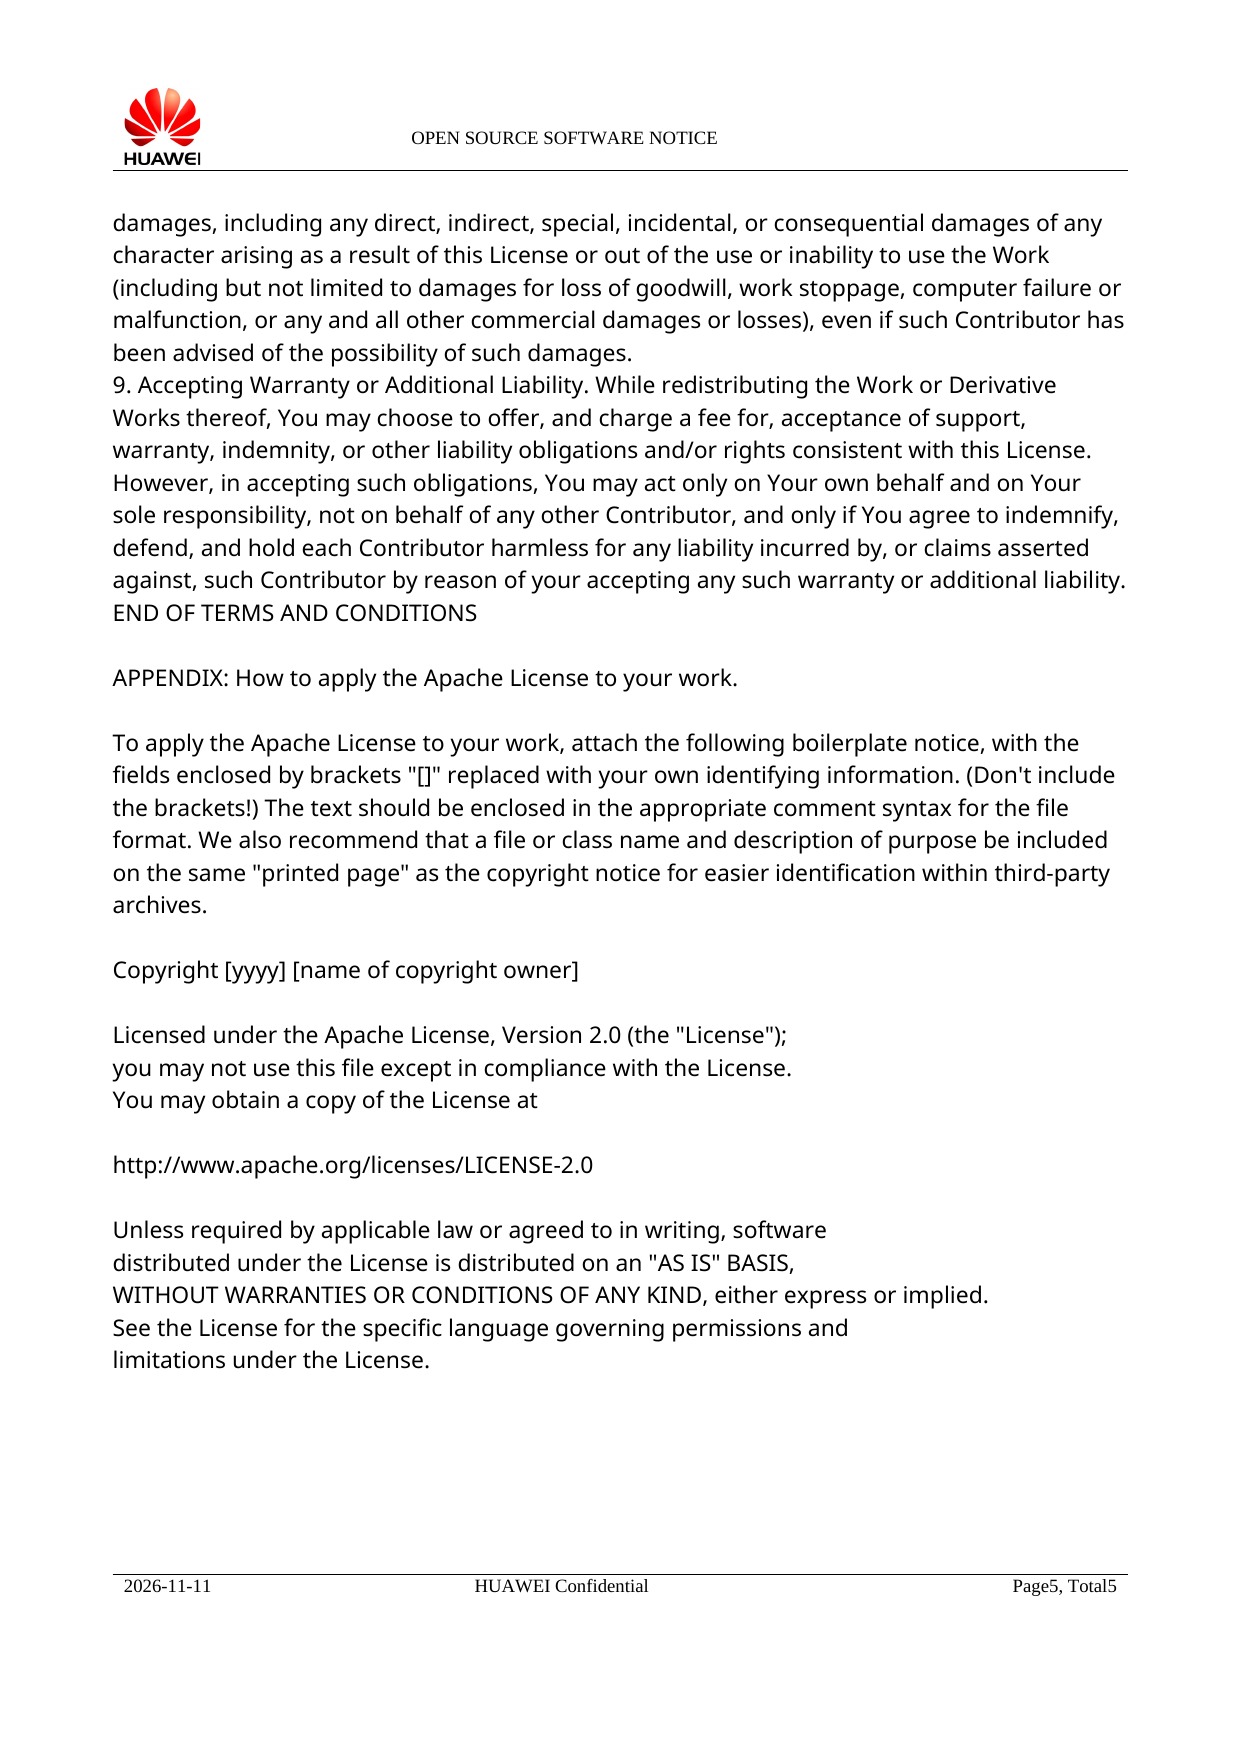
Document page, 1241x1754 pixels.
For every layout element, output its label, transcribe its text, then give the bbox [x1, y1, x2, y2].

text APPENDIX: How to apply the Apache License to your work. [112, 661, 1128, 694]
text Copyright [yyyy] [name of copyright owner] [112, 954, 1128, 986]
picture [124, 88, 201, 165]
text http://www.apache.org/licenses/LICENSE-2.0 [112, 1149, 1128, 1181]
text Unless required by applicable law or agreed to in writing, software [112, 1214, 1128, 1246]
text limitations under the License. [112, 1344, 1128, 1376]
text distributed under the License is distributed on an "AS IS" BASIS, [112, 1246, 1128, 1279]
text 9. Accepting Warranty or Additional Liability. While redistributing the Work or Derivative Works thereof, You may choose to offer, and charge a fee for, acceptance of support, warranty, indemnity, or other liability obligations and/or rights consistent with this License. However, in accepting such obligations, You may act only on Your own behalf and on Your sole responsibility, not on behalf of any other Contributor, and only if You agree to indemnify, defend, and hold each Contributor harmless for any liability incurred by, or claims asserted against, such Contributor by reason of your accepting any such warranty or additional liability. [112, 369, 1128, 596]
text To apply the Apache License to your work, attach the following boilerplate notice, with the fields enclosed by brackets "[]" replaced with your own identifying information. (Don't include the brackets!) The text should be enclosed in the appropriate comment syntax for the file format. We also recommend that a file or class name and description of purpose be included on the same "printed page" as the copyright notice for easier identification within third-party archives. [112, 726, 1128, 921]
text See the License for the specific language governing permissions and [112, 1311, 1128, 1344]
text END OF TERMS AND CONDITIONS [112, 596, 1128, 629]
text WITHOUT WARRANTIES OR CONDITIONS OF ANY KIND, either express or implied. [112, 1279, 1128, 1311]
text Licensed under the Apache License, Version 2.0 (the "License"); [112, 1019, 1128, 1051]
text You may obtain a copy of the License at [112, 1084, 1128, 1116]
text you may not use this file except in compliance with the License. [112, 1051, 1128, 1084]
